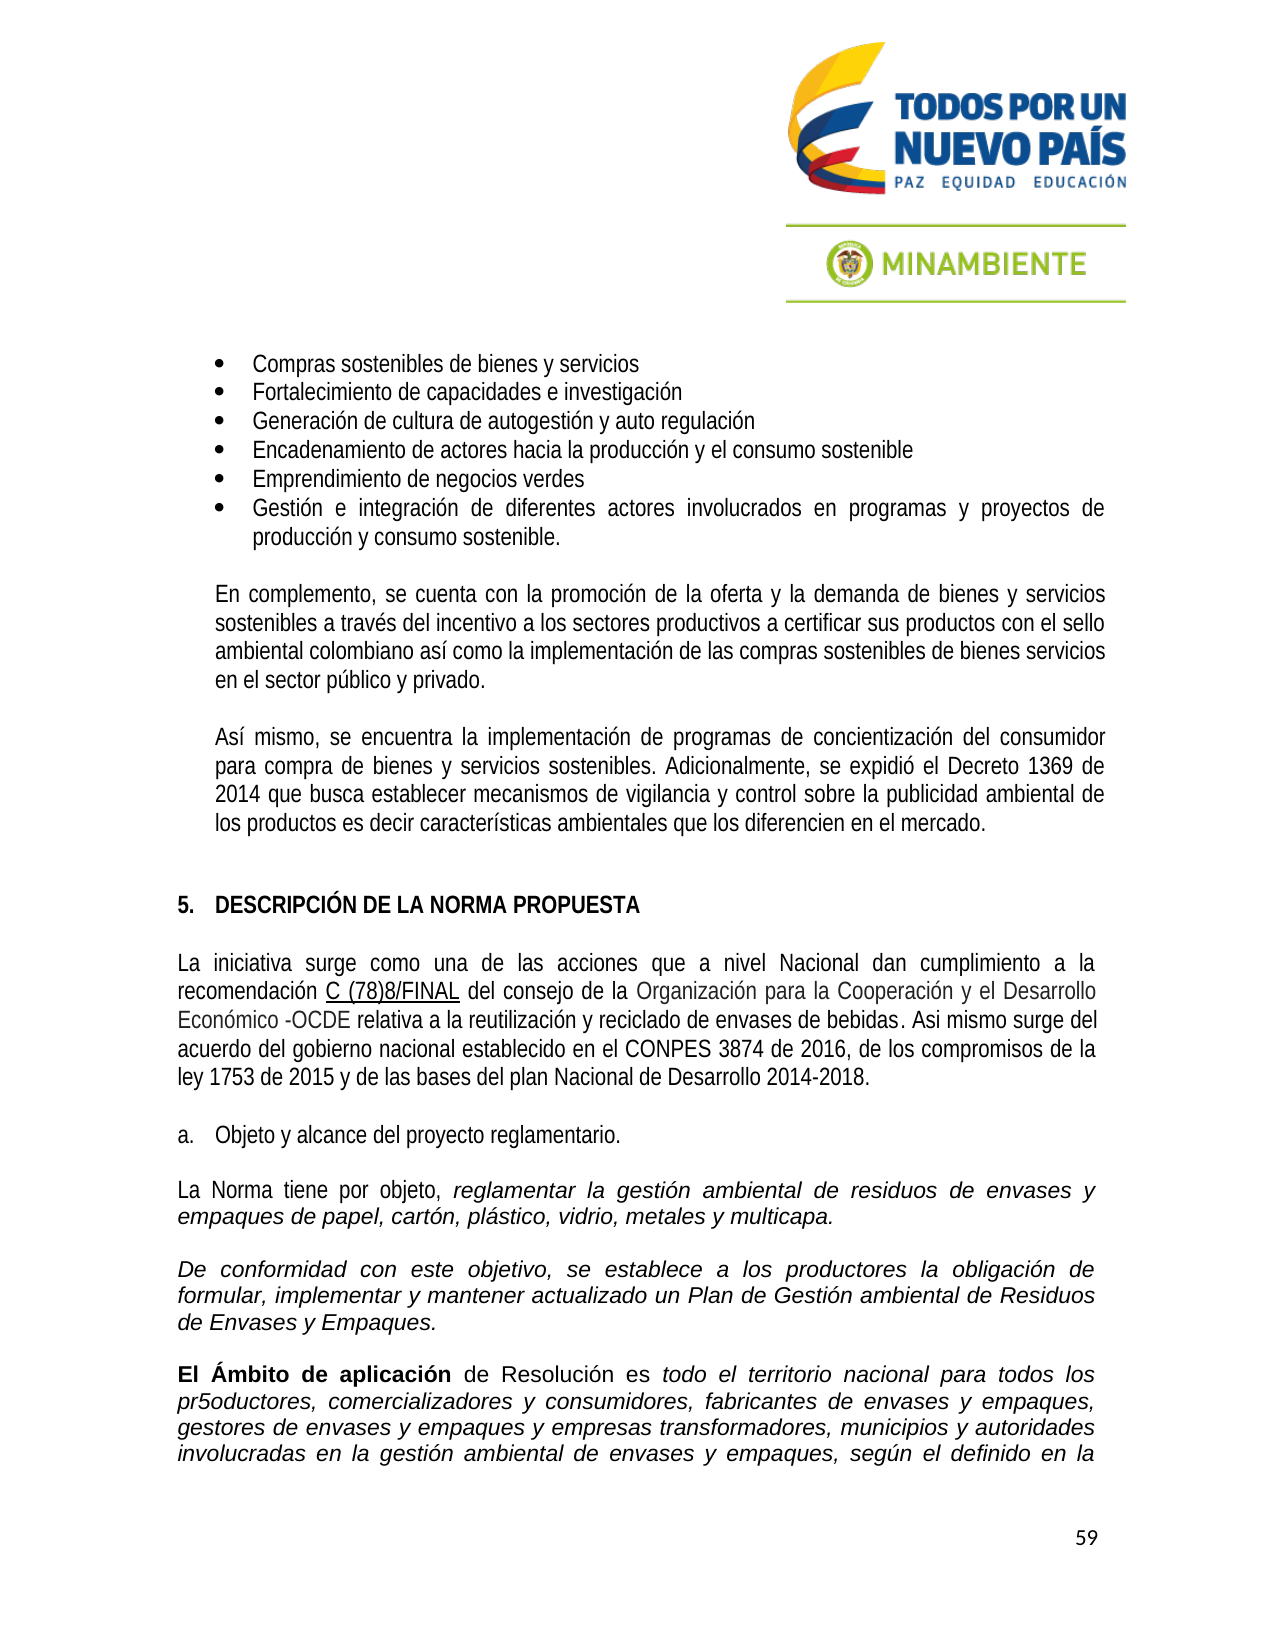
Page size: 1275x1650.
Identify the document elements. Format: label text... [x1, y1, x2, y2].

list Objeto y alcance del proyecto reglamentario. [177, 1119, 1098, 1148]
list Compras sostenibles de bienes y servicios [215, 348, 1107, 377]
list Emprendimiento de negocios verdes [215, 464, 1107, 493]
list Encadenamiento de actores hacia la producción y el consumo sostenible [215, 435, 1107, 464]
text En complemento, se cuenta con la promoción de la oferta y la demanda de bienes y servicios sostenibles a través del incentivo a los sectores productivos a certificar sus productos con el sello ambiental colombiano así como la implementación de las compras sostenibles de bienes servicios en el sector público y privado. [215, 579, 1107, 693]
list Gestión e integración de diferentes actores involucrados en programas y proyectos de producción y consumo sostenible. [215, 493, 1107, 550]
list Fortalecimiento de capacidades e investigación [215, 377, 1107, 406]
text La Norma tiene por objeto, reglamentar la gestión ambiental de residuos de envases y empaques de papel, cartón, plástico, vidrio, metales y multicapa. [177, 1174, 1098, 1229]
subtitle DESCRIPCIÓN DE LA NORMA PROPUESTA [177, 890, 1098, 919]
text La iniciativa surge como una de las acciones que a nivel Nacional dan cumplimiento a la recomendación C (78)8/FINAL del consejo de la Organización para la Cooperación y el Desarrollo Económico -OCDE relativa a la reutilización y reciclado de envases de bebidas. Asi mismo surge del acuerdo del gobierno nacional establecido en el CONPES 3874 de 2016, de los compromisos de la ley 1753 de 2015 y de las bases del plan Nacional de Desarrollo 2014-2018. [177, 948, 1098, 1091]
picture [785, 42, 1127, 303]
text De conformidad con este objetivo, se establece a los productores la obligación de formular, implementar y mantener actualizado un Plan de Gestión ambiental de Residuos de Envases y Empaques. [177, 1256, 1098, 1335]
text Así mismo, se encuentra la implementación de programas de concientización del consumidor para compra de bienes y servicios sostenibles. Adicionalmente, se expidió el Decreto 1369 de 2014 que busca establecer mecanismos de vigilancia y control sobre la publicidad ambiental de los productos es decir características ambientales que los diferencien en el mercado. [215, 722, 1107, 837]
list Generación de cultura de autogestión y auto regulación [215, 406, 1107, 435]
